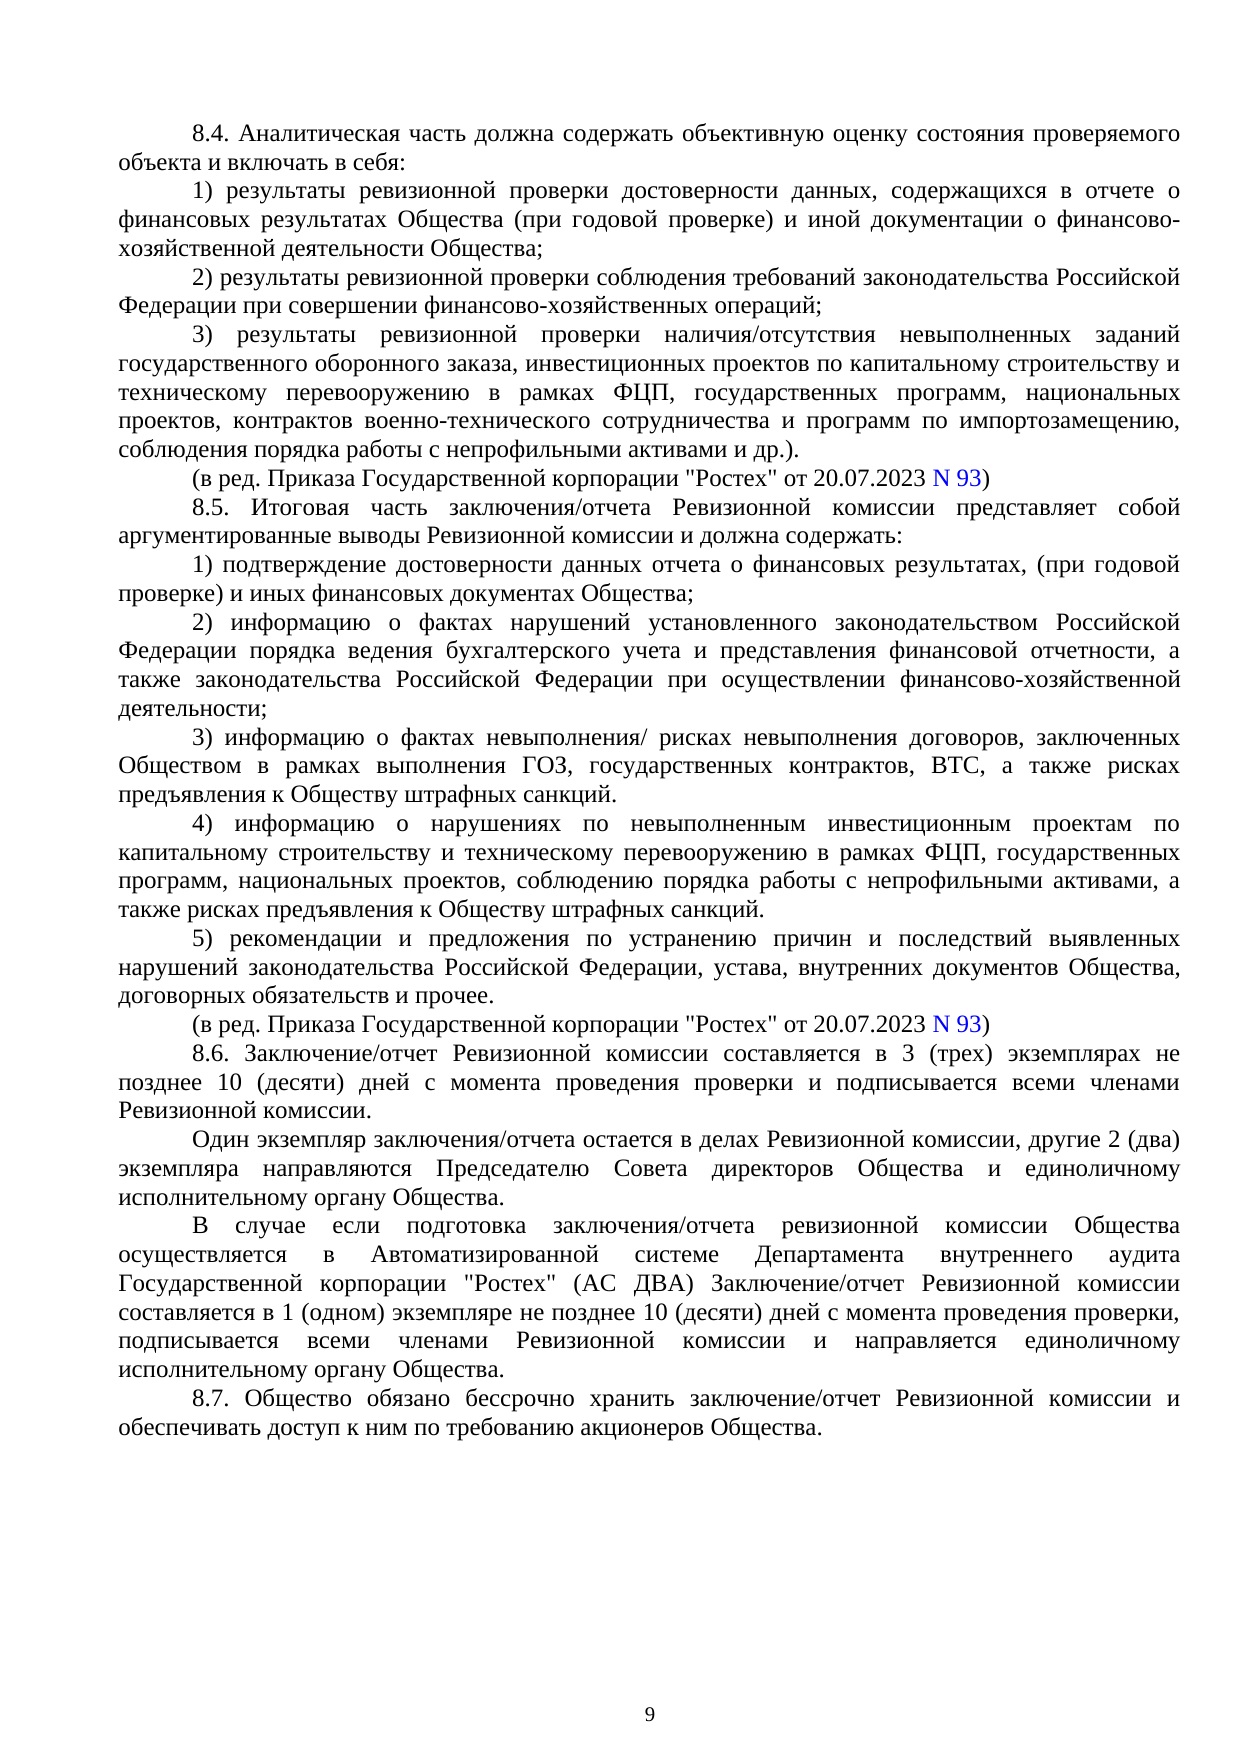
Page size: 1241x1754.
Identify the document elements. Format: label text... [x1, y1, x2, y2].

text 5) рекомендации и предложения по устранению причин и последствий выявленных нарушений законодательства Российской Федерации, устава, внутренних документов Общества, договорных обязательств и прочее. [118, 923, 1181, 1009]
text 8.6. Заключение/отчет Ревизионной комиссии составляется в 3 (трех) экземплярах не позднее 10 (десяти) дней с момента проведения проверки и подписывается всеми членами Ревизионной комиссии. [118, 1038, 1181, 1124]
text 1) результаты ревизионной проверки достоверности данных, содержащихся в отчете о финансовых результатах Общества (при годовой проверке) и иной документации о финансово-хозяйственной деятельности Общества; [118, 176, 1181, 262]
text Один экземпляр заключения/отчета остается в делах Ревизионной комиссии, другие 2 (два) экземпляра направляются Председателю Совета директоров Общества и единоличному исполнительному органу Общества. [118, 1124, 1181, 1211]
text 8.7. Общество обязано бессрочно хранить заключение/отчет Ревизионной комиссии и обеспечивать доступ к ним по требованию акционеров Общества. [118, 1383, 1181, 1441]
text 3) результаты ревизионной проверки наличия/отсутствия невыполненных заданий государственного оборонного заказа, инвестиционных проектов по капитальному строительству и техническому перевооружению в рамках ФЦП, государственных программ, национальных проектов, контрактов военно-технического сотрудничества и программ по импортозамещению, соблюдения порядка работы с непрофильными активами и др.). [118, 319, 1181, 463]
text В случае если подготовка заключения/отчета ревизионной комиссии Общества осуществляется в Автоматизированной системе Департамента внутреннего аудита Государственной корпорации "Ростех" (АС ДВА) Заключение/отчет Ревизионной комиссии составляется в 1 (одном) экземпляре не позднее 10 (десяти) дней с момента проведения проверки, подписывается всеми членами Ревизионной комиссии и направляется единоличному исполнительному органу Общества. [118, 1211, 1181, 1383]
text 8.5. Итоговая часть заключения/отчета Ревизионной комиссии представляет собой аргументированные выводы Ревизионной комиссии и должна содержать: [118, 492, 1181, 549]
text 8.4. Аналитическая часть должна содержать объективную оценку состояния проверяемого объекта и включать в себя: [118, 118, 1181, 176]
text 3) информацию о фактах невыполнения/ рисках невыполнения договоров, заключенных Обществом в рамках выполнения ГОЗ, государственных контрактов, ВТС, а также рисках предъявления к Обществу штрафных санкций. [118, 722, 1181, 808]
text 2) информацию о фактах нарушений установленного законодательством Российской Федерации порядка ведения бухгалтерского учета и представления финансовой отчетности, а также законодательства Российской Федерации при осуществлении финансово-хозяйственной деятельности; [118, 607, 1181, 722]
text 1) подтверждение достоверности данных отчета о финансовых результатах, (при годовой проверке) и иных финансовых документах Общества; [118, 549, 1181, 607]
text (в ред. Приказа Государственной корпорации "Ростех" от 20.07.2023 N 93) [118, 463, 1181, 492]
text (в ред. Приказа Государственной корпорации "Ростех" от 20.07.2023 N 93) [118, 1009, 1181, 1038]
text 4) информацию о нарушениях по невыполненным инвестиционным проектам по капитальному строительству и техническому перевооружению в рамках ФЦП, государственных программ, национальных проектов, соблюдению порядка работы с непрофильными активами, а также рисках предъявления к Обществу штрафных санкций. [118, 808, 1181, 923]
text 2) результаты ревизионной проверки соблюдения требований законодательства Российской Федерации при совершении финансово-хозяйственных операций; [118, 262, 1181, 319]
